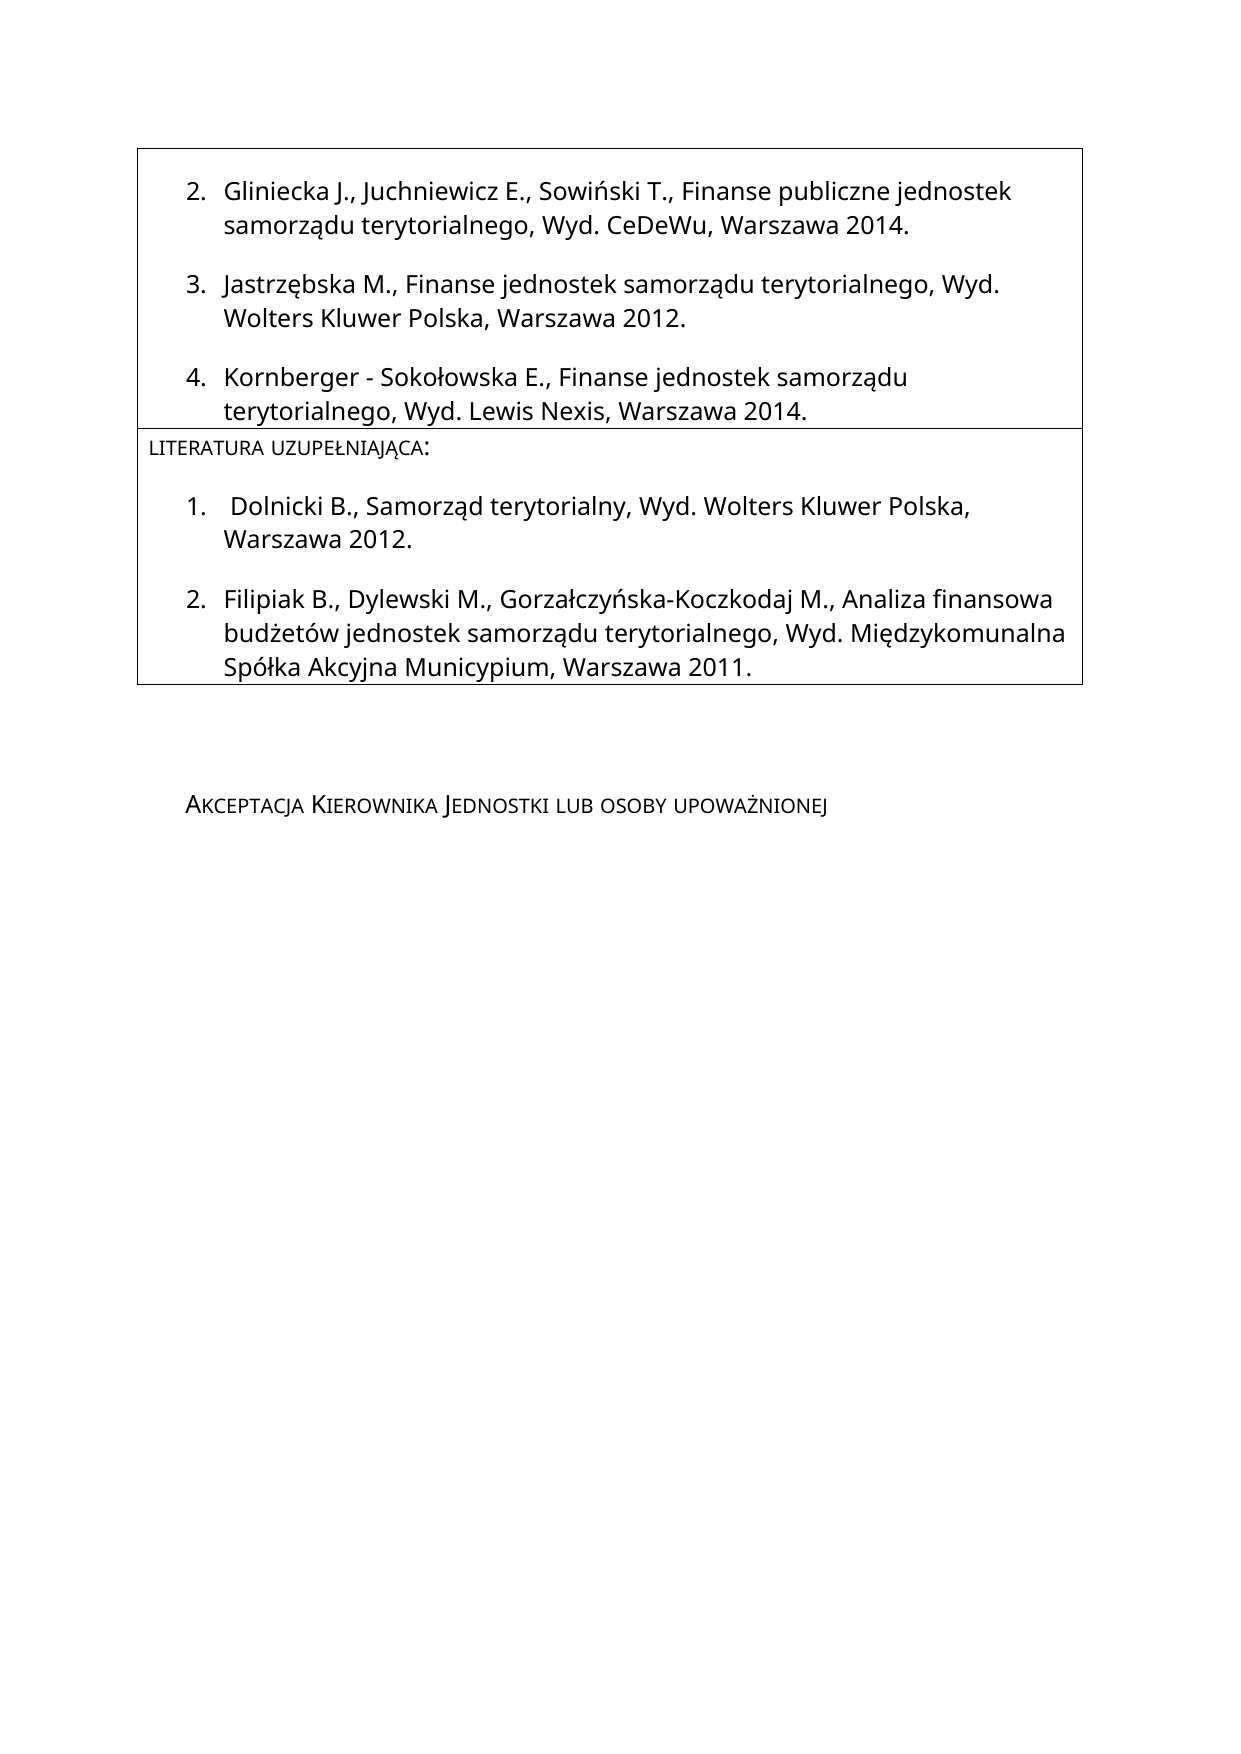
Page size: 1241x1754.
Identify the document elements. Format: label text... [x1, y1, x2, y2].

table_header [138, 149, 1082, 428]
text Akceptacja Kierownika Jednostki lub osoby upoważnionej [185, 787, 1093, 821]
table_cell literatura uzupełniająca: Dolnicki B., Samorząd terytorialny, Wyd. Wolters Kluwer Polska, Warszawa 2012. Filipiak B., Dylewski M., Gorzałczyńska-Koczkodaj M., Analiza finansowa budżetów jednostek samorządu terytorialnego, Wyd. Międzykomunalna Spółka Akcyjna Municypium, Warszawa 2011. [138, 429, 1082, 683]
